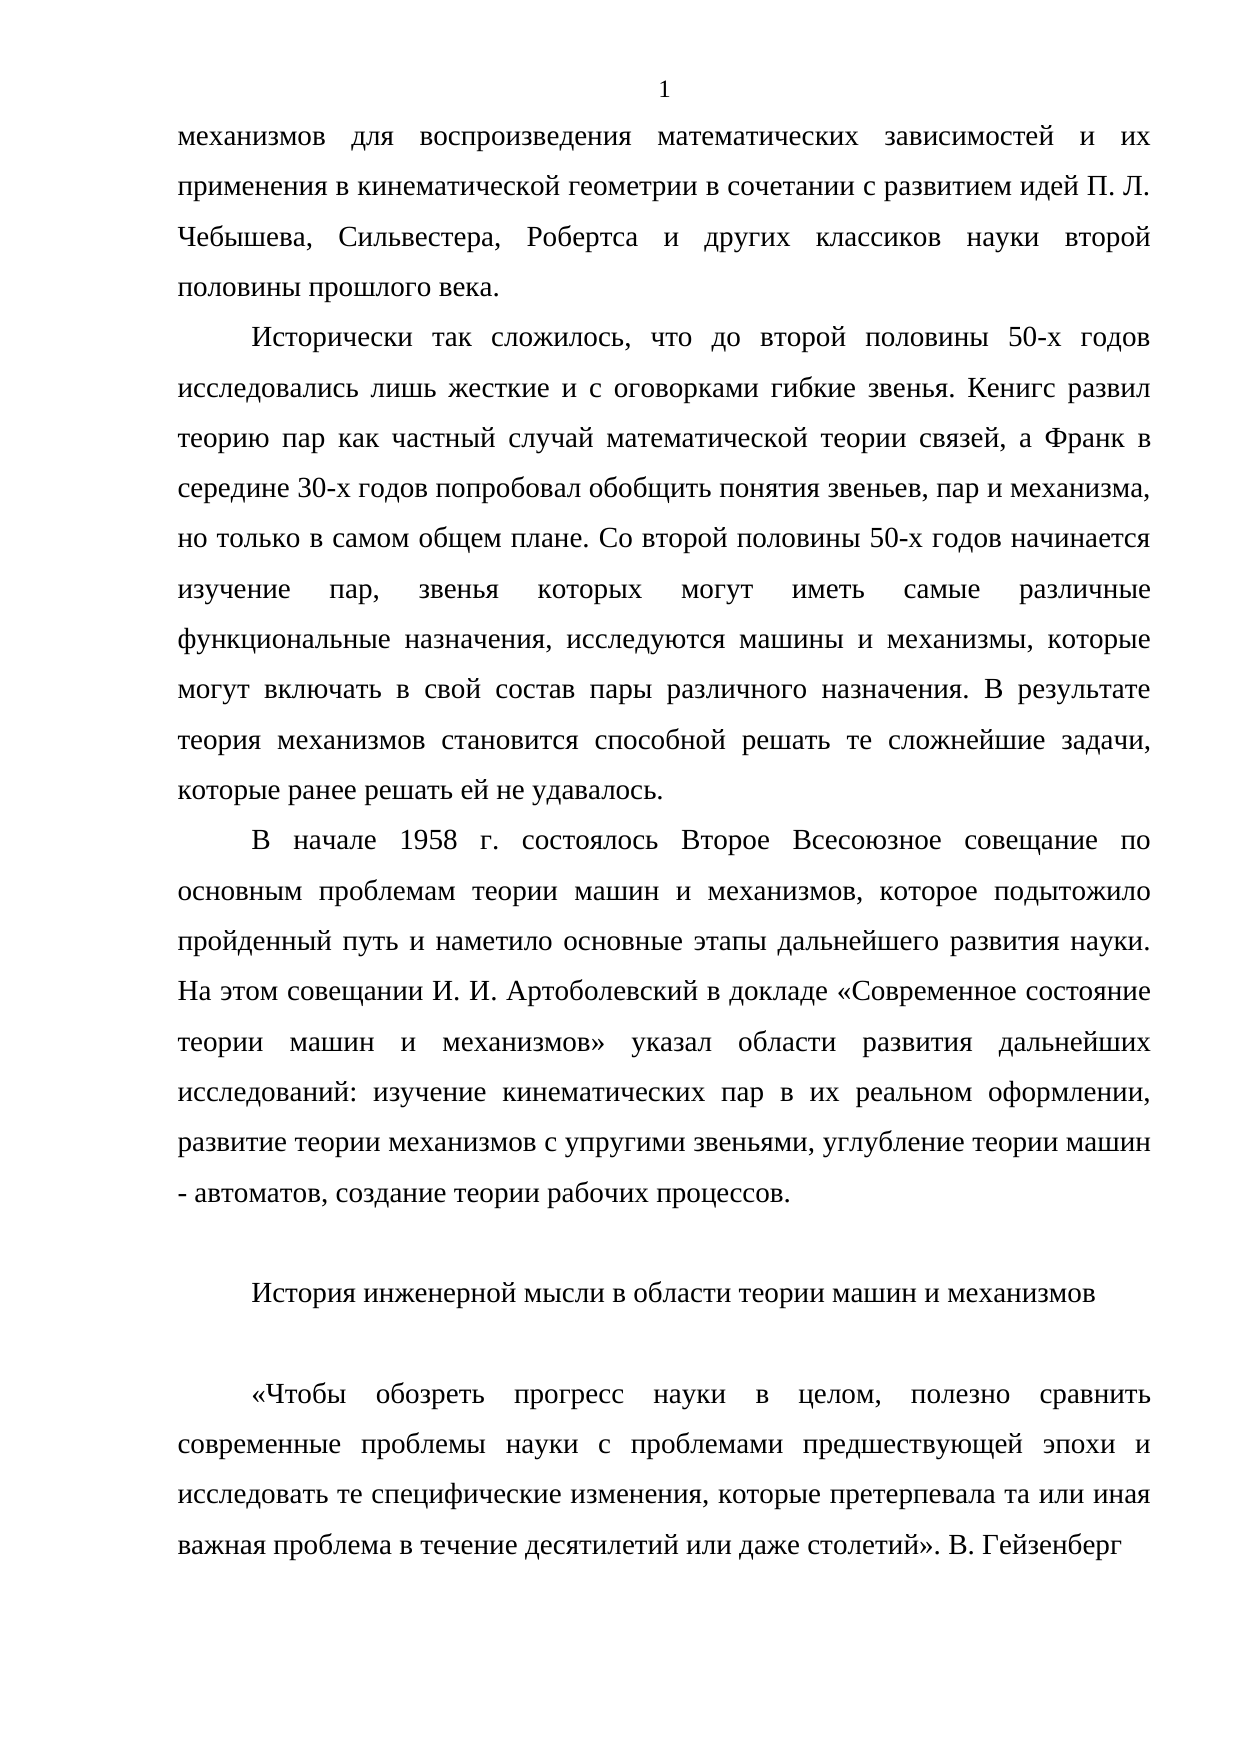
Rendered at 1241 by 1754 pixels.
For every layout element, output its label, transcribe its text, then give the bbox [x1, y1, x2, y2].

text В начале 1958 г. состоялось Второе Всесоюзное совещание по основным проблемам теории машин и механизмов, которое подытожило пройденный путь и наметило основные этапы дальнейшего развития науки. На этом совещании И. И. Артоболевский в докладе «Современное состояние теории машин и механизмов» указал области развития дальнейших исследований: изучение кинематических пар в их реальном оформлении, развитие теории механизмов с упругими звеньями, углубление теории машин - автоматов, создание теории рабочих процессов. [177, 822, 1152, 1208]
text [177, 118, 1152, 303]
text «Чтобы обозреть прогресс науки в целом, полезно сравнить современные проблемы науки с проблемами предшествующей эпохи и исследовать те специфические изменения, которые претерпевала та или иная важная проблема в течение десятилетий или даже столетий». В. Гейзенберг [177, 1376, 1152, 1560]
text История инженерной мысли в области теории машин и механизмов [177, 1275, 1152, 1309]
text Исторически так сложилось, что до второй половины 50-х годов исследовались лишь жесткие и с оговорками гибкие звенья. Кенигс развил теорию пар как частный случай математической теории связей, а Франк в середине 30-х годов попробовал обобщить понятия звеньев, пар и механизма, но только в самом общем плане. Со второй половины 50-х годов начинается изучение пар, звенья которых могут иметь самые различные функциональные назначения, исследуются машины и механизмы, которые могут включать в свой состав пары различного назначения. В результате теория механизмов становится способной решать те сложнейшие задачи, которые ранее решать ей не удавалось. [177, 319, 1152, 806]
